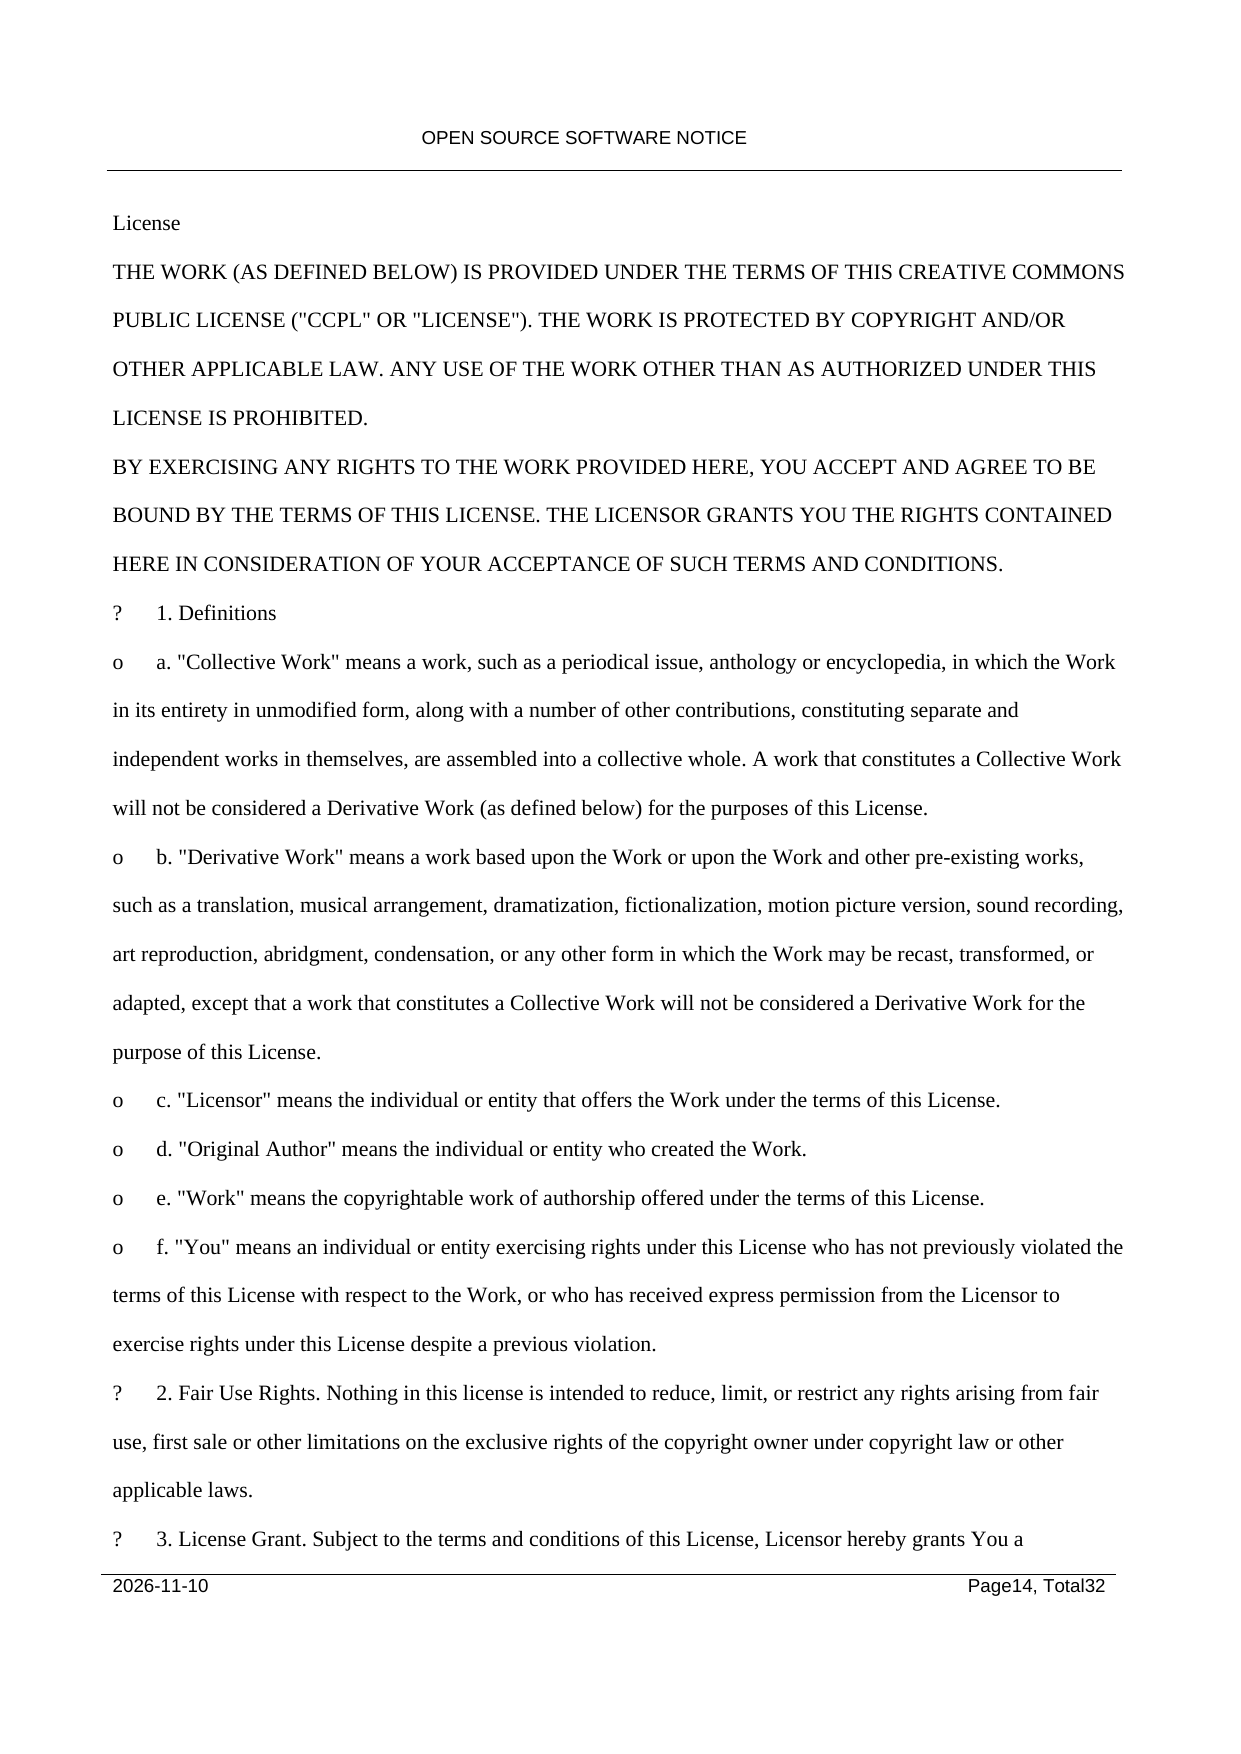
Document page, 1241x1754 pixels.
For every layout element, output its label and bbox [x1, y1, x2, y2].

text [112, 206, 1128, 1555]
